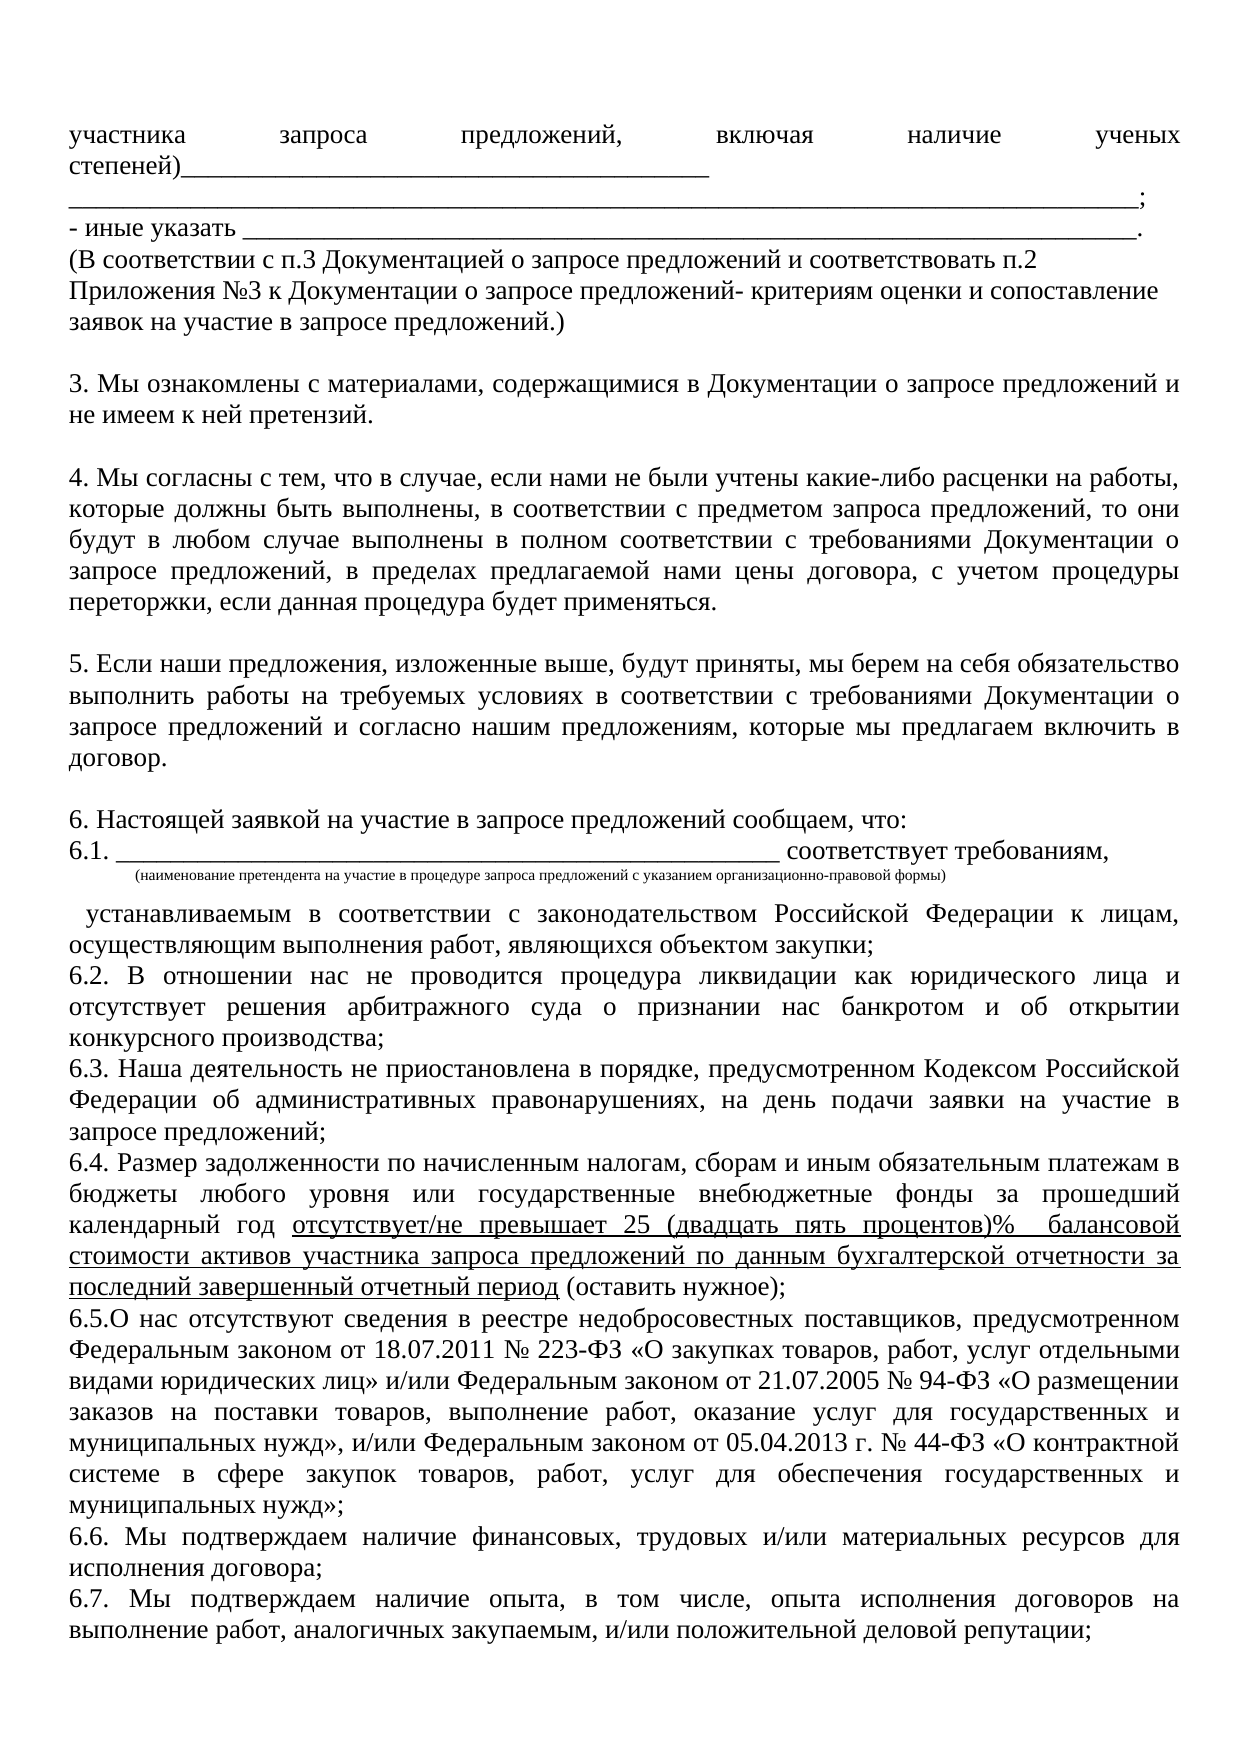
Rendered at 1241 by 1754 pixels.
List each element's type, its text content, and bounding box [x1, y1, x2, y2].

table_cell 4. Мы согласны с тем, что в случае, если нами не были учтены какие-либо расценки на работы, которые должны быть выполнены, в соответствии с предметом запроса предложений, то они будут в любом случае выполнены в полном соответствии с требованиями Документации о запросе предложений, в пределах предлагаемой нами цены договора, с учетом процедуры переторжки, если данная процедура будет применяться. [58, 430, 1192, 648]
table_cell 5. Если наши предложения, изложенные выше, будут приняты, мы берем на себя обязательство выполнить работы на требуемых условиях в соответствии с требованиями Документации о запросе предложений и согласно нашим предложениям, которые мы предлагаем включить в договор. [58, 648, 1192, 803]
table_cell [58, 803, 1192, 1644]
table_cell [58, 118, 1192, 429]
